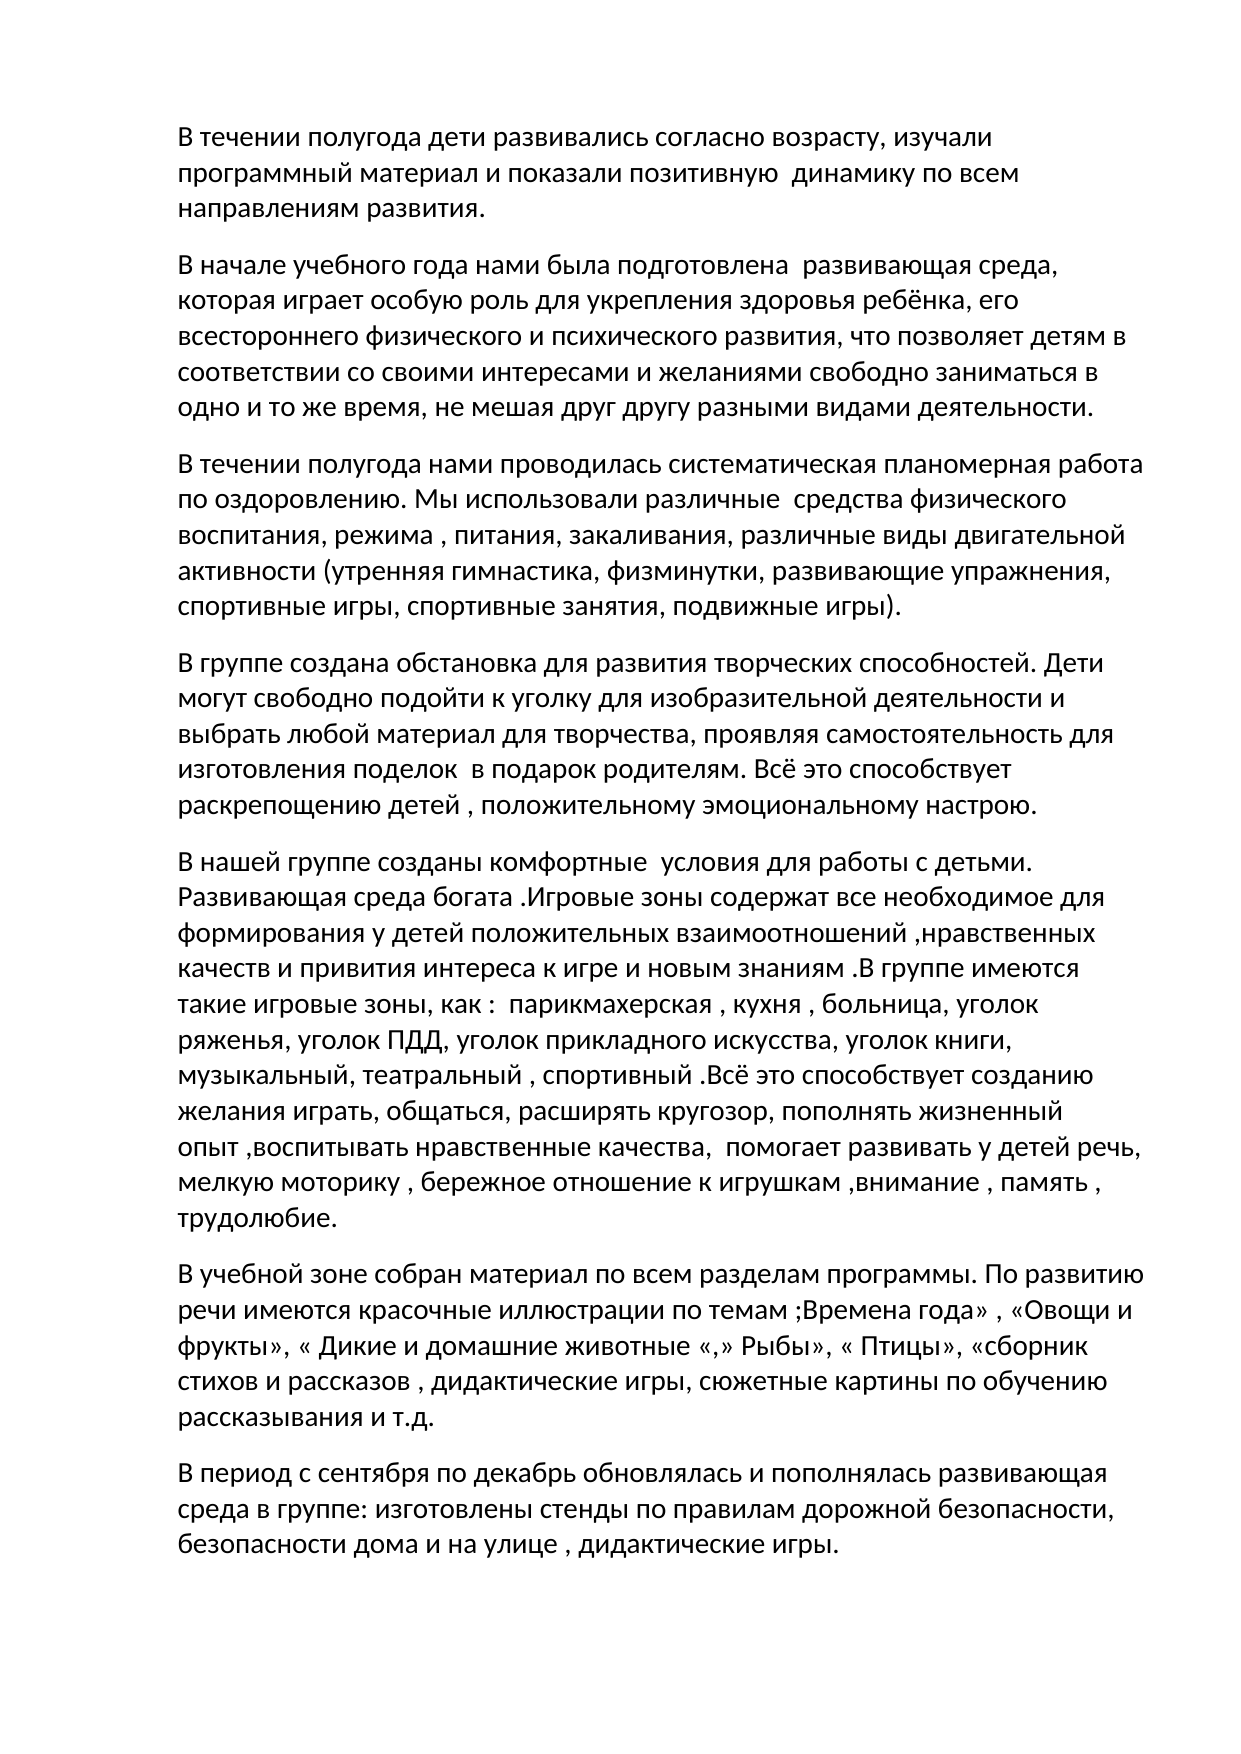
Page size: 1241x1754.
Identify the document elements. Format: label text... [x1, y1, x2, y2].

text В учебной зоне собран материал по всем разделам программы. По развитию речи имеются красочные иллюстрации по темам ;Времена года» , «Овощи и фрукты», « Дикие и домашние животные «,» Рыбы», « Птицы», «сборник стихов и рассказов , дидактические игры, сюжетные картины по обучению рассказывания и т.д. [177, 1255, 1152, 1433]
text В нашей группе созданы комфортные условия для работы с детьми. Развивающая среда богата .Игровые зоны содержат все необходимое для формирования у детей положительных взаимоотношений ,нравственных качеств и привития интереса к игре и новым знаниям .В группе имеются такие игровые зоны, как : парикмахерская , кухня , больница, уголок ряженья, уголок ПДД, уголок прикладного искусства, уголок книги, музыкальный, театральный , спортивный .Всё это способствует созданию желания играть, общаться, расширять кругозор, пополнять жизненный опыт ,воспитывать нравственные качества, помогает развивать у детей речь, мелкую моторику , бережное отношение к игрушкам ,внимание , память , трудолюбие. [177, 843, 1152, 1234]
text В период с сентября по декабрь обновлялась и пополнялась развивающая среда в группе: изготовлены стенды по правилам дорожной безопасности, безопасности дома и на улице , дидактические игры. [177, 1454, 1152, 1561]
text В группе создана обстановка для развития творческих способностей. Дети могут свободно подойти к уголку для изобразительной деятельности и выбрать любой материал для творчества, проявляя самостоятельность для изготовления поделок в подарок родителям. Всё это способствует раскрепощению детей , положительному эмоциональному настрою. [177, 644, 1152, 822]
text В начале учебного года нами была подготовлена развивающая среда, которая играет особую роль для укрепления здоровья ребёнка, его всестороннего физического и психического развития, что позволяет детям в соответствии со своими интересами и желаниями свободно заниматься в одно и то же время, не мешая друг другу разными видами деятельности. [177, 246, 1152, 424]
text В течении полугода нами проводилась систематическая планомерная работа по оздоровлению. Мы использовали различные средства физического воспитания, режима , питания, закаливания, различные виды двигательной активности (утренняя гимнастика, физминутки, развивающие упражнения, спортивные игры, спортивные занятия, подвижные игры). [177, 445, 1152, 623]
text В течении полугода дети развивались согласно возрасту, изучали программный материал и показали позитивную динамику по всем направлениям развития. [177, 118, 1152, 225]
